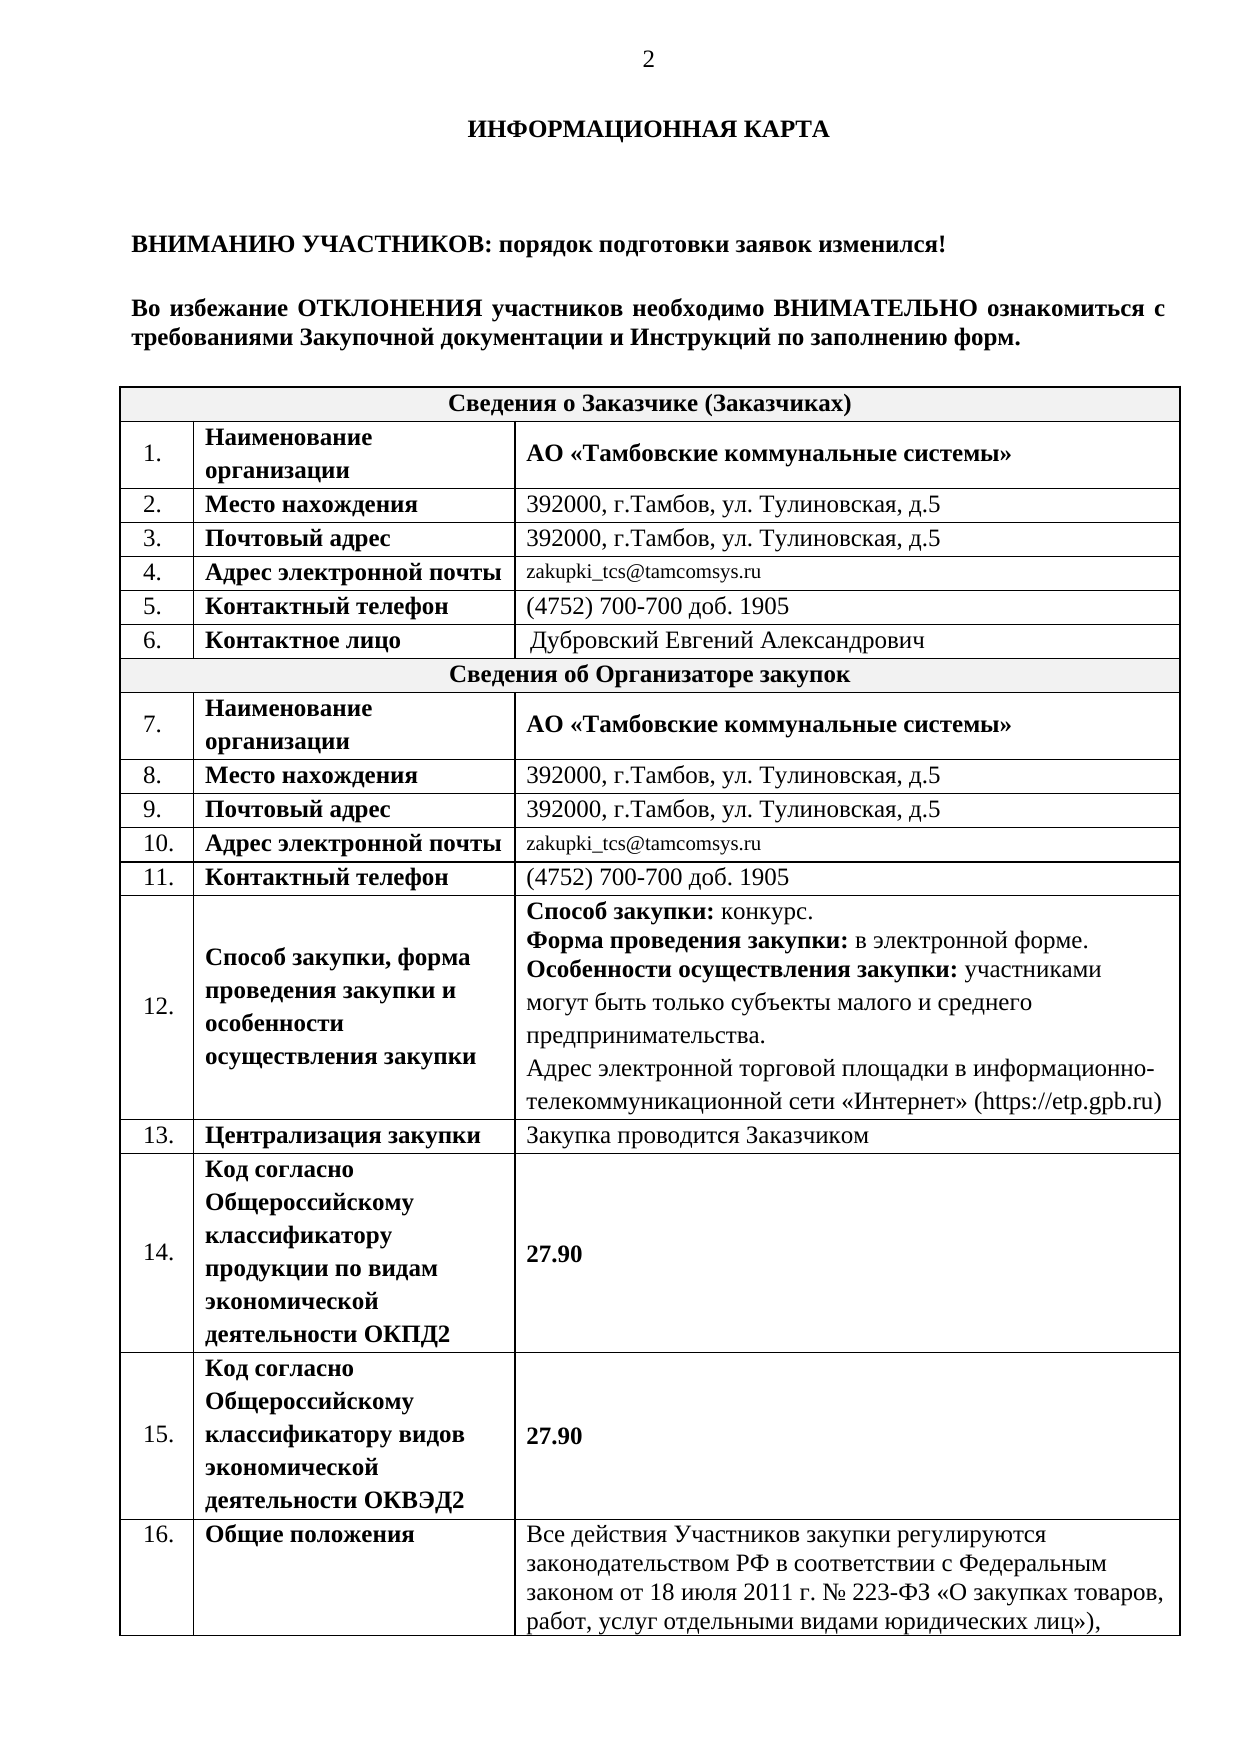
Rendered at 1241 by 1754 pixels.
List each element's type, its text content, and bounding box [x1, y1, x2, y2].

table_cell [121, 1520, 193, 1634]
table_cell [516, 1520, 1179, 1634]
table_cell [121, 489, 193, 522]
table_cell Общие положения [194, 1520, 514, 1634]
table_cell Почтовый адрес [194, 794, 514, 827]
table_cell Место нахождения [194, 760, 514, 793]
table_cell [121, 591, 193, 624]
table_cell Сведения об Организаторе закупок [121, 659, 1179, 692]
table_cell Контактный телефон [194, 591, 514, 624]
table_header Сведения о Заказчике (Заказчиках) [121, 388, 1179, 421]
table_cell 392000, г.Тамбов, ул. Тулиновская, д.5 [516, 523, 1179, 556]
table_cell [121, 422, 193, 488]
table_cell Контактное лицо [194, 625, 514, 658]
table_cell Дубровский Евгений Александрович [516, 625, 1179, 658]
table_cell 27.90 [516, 1154, 1179, 1352]
table_cell Адрес электронной почты [194, 557, 514, 590]
table_cell [121, 625, 193, 658]
table_cell zakupki_tcs@tamcomsys.ru [516, 828, 1179, 861]
table_cell Закупка проводится Заказчиком [516, 1120, 1179, 1153]
table_cell Адрес электронной почты [194, 828, 514, 861]
table_cell 392000, г.Тамбов, ул. Тулиновская, д.5 [516, 760, 1179, 793]
table_cell Наименование организации [194, 693, 514, 759]
table_cell АО «Тамбовские коммунальные системы» [516, 422, 1179, 488]
table_cell (4752) 700-700 доб. 1905 [516, 591, 1179, 624]
table_cell Способ закупки: конкурс. Форма проведения закупки: в электронной форме. Особенности осуществления закупки: участниками могут быть только субъекты малого и среднего предпринимательства. Адрес электронной торговой площадки в информационно-телекоммуникационной сети «Интернет» (https://etp.gpb.ru) [516, 896, 1179, 1119]
table_cell Код согласно Общероссийскому классификатору видов экономической деятельности ОКВЭД2 [194, 1353, 514, 1518]
table_cell [121, 760, 193, 793]
table_cell [121, 523, 193, 556]
table_cell [121, 863, 193, 895]
table_cell (4752) 700-700 доб. 1905 [516, 863, 1179, 895]
table_cell 392000, г.Тамбов, ул. Тулиновская, д.5 [516, 489, 1179, 522]
table_cell Способ закупки, форма проведения закупки и особенности осуществления закупки [194, 896, 514, 1119]
table_cell Наименование организации [194, 422, 514, 488]
table_cell 392000, г.Тамбов, ул. Тулиновская, д.5 [516, 794, 1179, 827]
table_cell 27.90 [516, 1353, 1179, 1518]
table_cell [121, 557, 193, 590]
table_cell [121, 794, 193, 827]
table_cell [121, 1353, 193, 1518]
table_cell Место нахождения [194, 489, 514, 522]
table_cell Централизация закупки [194, 1120, 514, 1153]
text ВНИМАНИЮ УЧАСТНИКОВ: порядок подготовки заявок изменился! [131, 229, 1166, 258]
table_cell zakupki_tcs@tamcomsys.ru [516, 557, 1179, 590]
table_cell АО «Тамбовские коммунальные системы» [516, 693, 1179, 759]
text Во избежание ОТКЛОНЕНИЯ участников необходимо ВНИМАТЕЛЬНО ознакомиться с требованиями Закупочной документации и Инструкций по заполнению форм. [131, 293, 1166, 351]
table_cell Контактный телефон [194, 863, 514, 895]
table_cell [121, 1120, 193, 1153]
text ИНФОРМАЦИОННАЯ КАРТА [131, 114, 1166, 143]
table_cell [121, 828, 193, 861]
table_cell Код согласно Общероссийскому классификатору продукции по видам экономической деятельности ОКПД2 [194, 1154, 514, 1352]
table_cell [121, 693, 193, 759]
table_cell [121, 896, 193, 1119]
table_cell [121, 1154, 193, 1352]
table_cell Почтовый адрес [194, 523, 514, 556]
